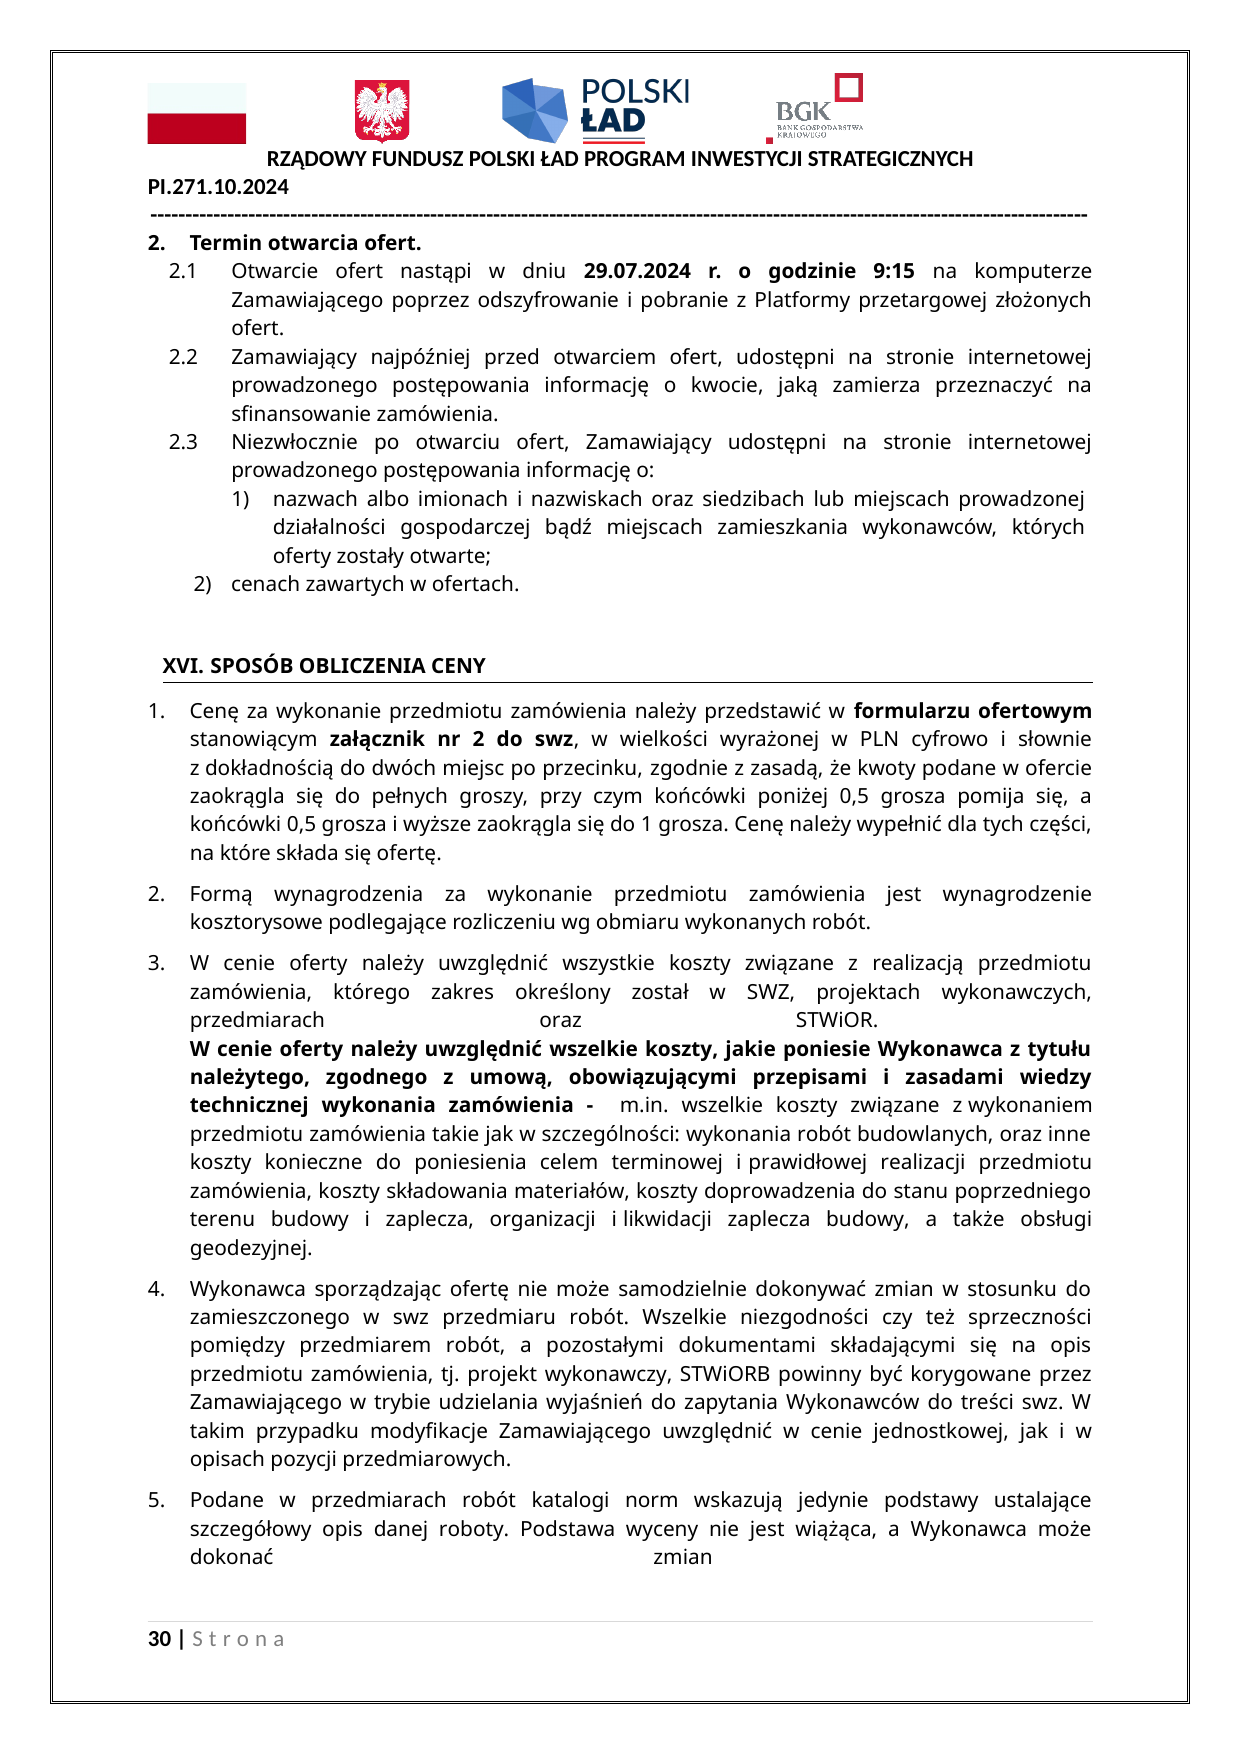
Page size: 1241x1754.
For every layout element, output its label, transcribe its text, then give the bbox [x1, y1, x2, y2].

picture [354, 80, 410, 144]
list Wykonawca sporządzając ofertę nie może samodzielnie dokonywać zmian w stosunku do zamieszczonego w swz przedmiaru robót. Wszelkie niezgodności czy też sprzeczności pomiędzy przedmiarem robót, a pozostałymi dokumentami składającymi się na opis przedmiotu zamówienia, tj. projekt wykonawczy, STWiORB powinny być korygowane przez Zamawiającego w trybie udzielania wyjaśnień do zapytania Wykonawców do treści swz. W takim przypadku modyfikacje Zamawiającego uwzględnić w cenie jednostkowej, jak i w opisach pozycji przedmiarowych. [148, 1274, 1093, 1473]
list Otwarcie ofert nastąpi w dniu 29.07.2024 r. o godzinie 9:15 na komputerze Zamawiającego poprzez odszyfrowanie i pobranie z Platformy przetargowej złożonych ofert. [168, 257, 1093, 342]
list nazwach albo imionach i nazwiskach oraz siedzibach lub miejscach prowadzonej działalności gospodarczej bądź miejscach zamieszkania wykonawców, których oferty zostały otwarte; [231, 484, 1086, 569]
list Cenę za wykonanie przedmiotu zamówienia należy przedstawić w formularzu ofertowym stanowiącym załącznik nr 2 do swz, w wielkości wyrażonej w PLN cyfrowo i słownie z dokładnością do dwóch miejsc po przecinku, zgodnie z zasadą, że kwoty podane w ofercie zaokrągla się do pełnych groszy, przy czym końcówki poniżej 0,5 grosza pomija się, a końcówki 0,5 grosza i wyższe zaokrągla się do 1 grosza. Cenę należy wypełnić dla tych części, na które składa się ofertę. [148, 696, 1093, 866]
list cenach zawartych w ofertach. [193, 569, 1086, 598]
picture [766, 73, 863, 144]
picture [502, 78, 689, 144]
list SPOSÓB OBLICZENIA CENY [162, 651, 1093, 683]
list Formą wynagrodzenia za wykonanie przedmiotu zamówienia jest wynagrodzenie kosztorysowe podlegające rozliczeniu wg obmiaru wykonanych robót. [148, 879, 1093, 936]
list Niezwłocznie po otwarciu ofert, Zamawiający udostępni na stronie internetowej prowadzonego postępowania informację o: [168, 427, 1093, 484]
list Zamawiający najpóźniej przed otwarciem ofert, udostępni na stronie internetowej prowadzonego postępowania informację o kwocie, jaką zamierza przeznaczyć na sfinansowanie zamówienia. [168, 342, 1093, 427]
list Termin otwarcia ofert. [148, 228, 1093, 257]
list W cenie oferty należy uwzględnić wszystkie koszty związane z realizacją przedmiotu zamówienia, którego zakres określony został w SWZ, projektach wykonawczych, przedmiarach oraz STWiOR. W cenie oferty należy uwzględnić wszelkie koszty, jakie poniesie Wykonawca z tytułu należytego, zgodnego z umową, obowiązującymi przepisami i zasadami wiedzy technicznej wykonania zamówienia - m.in. wszelkie koszty związane z wykonaniem przedmiotu zamówienia takie jak w szczególności: wykonania robót budowlanych, oraz inne koszty konieczne do poniesienia celem terminowej i prawidłowej realizacji przedmiotu zamówienia, koszty składowania materiałów, koszty doprowadzenia do stanu poprzedniego terenu budowy i zaplecza, organizacji i likwidacji zaplecza budowy, a także obsługi geodezyjnej. [148, 948, 1093, 1261]
picture [147, 83, 247, 144]
